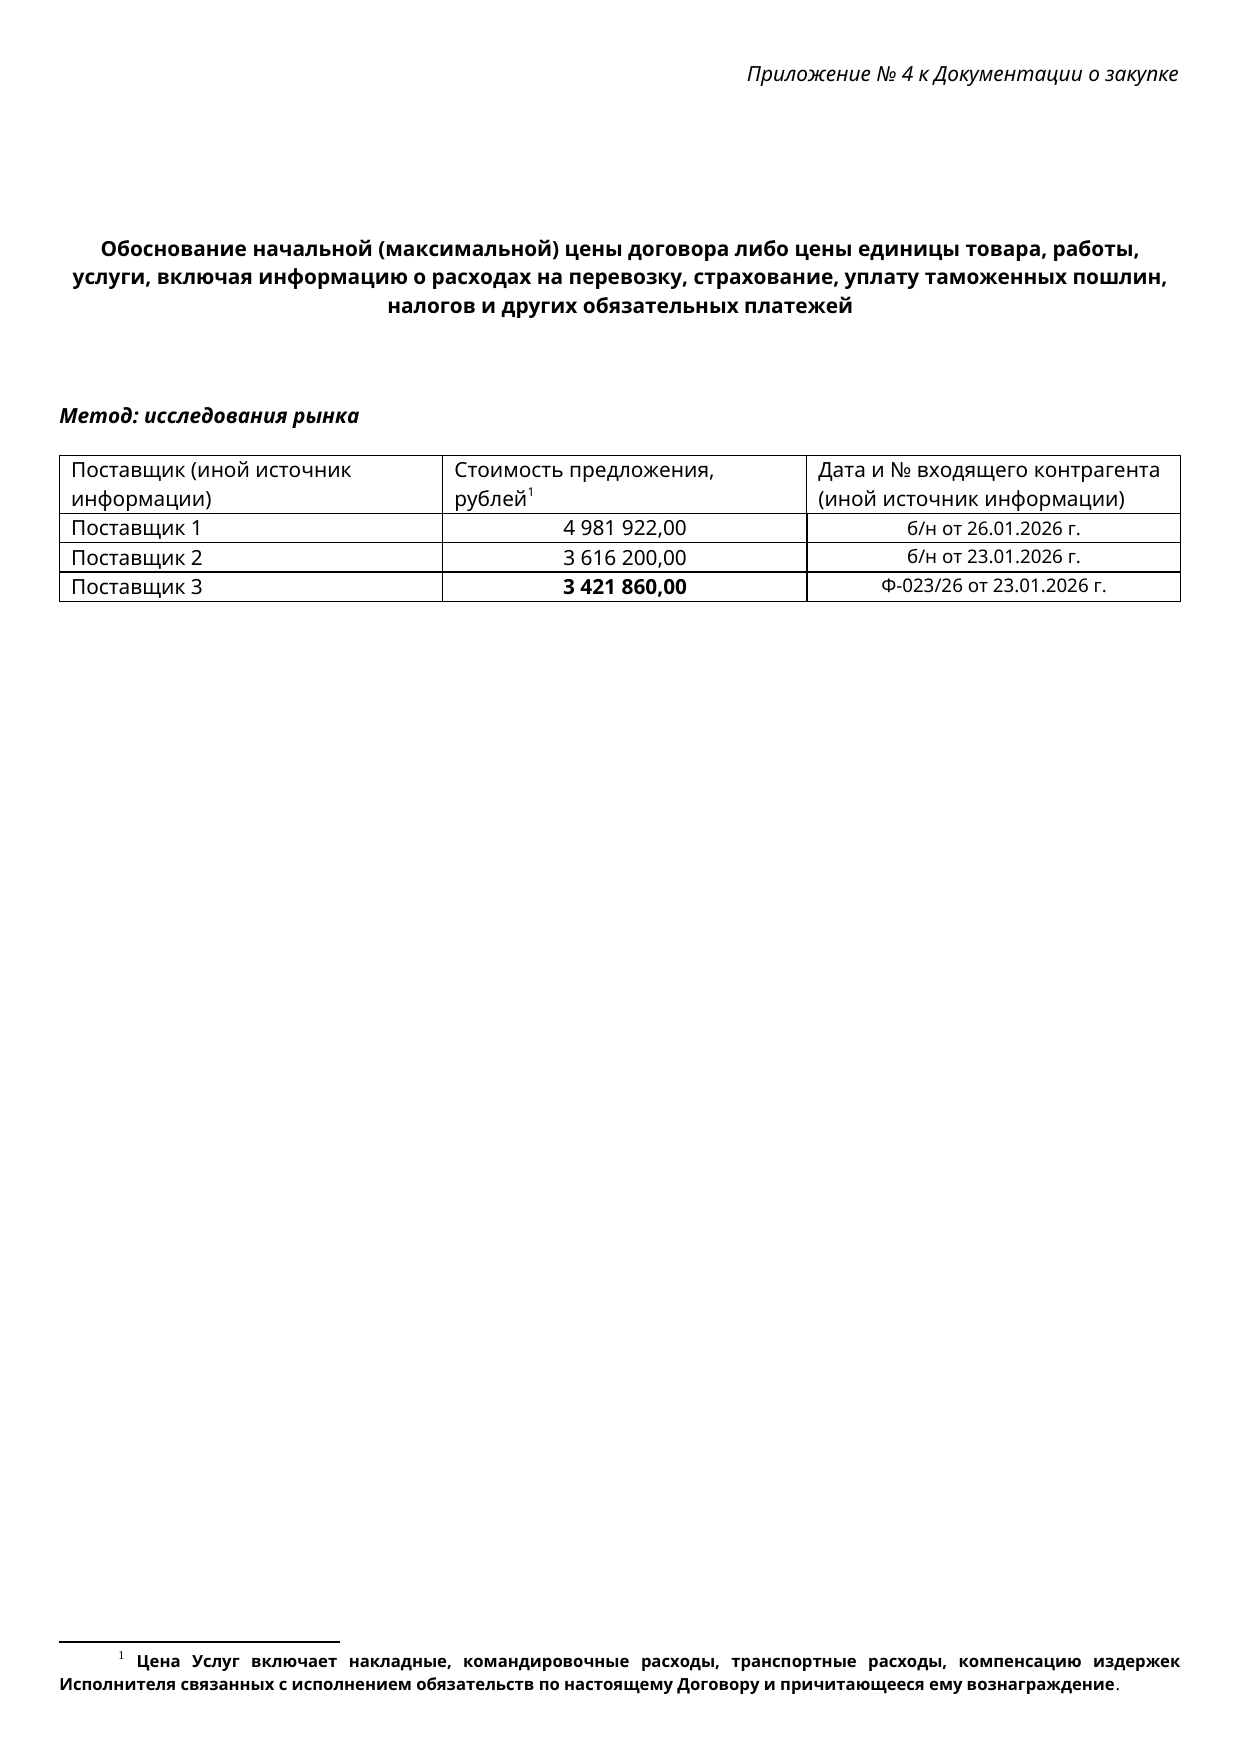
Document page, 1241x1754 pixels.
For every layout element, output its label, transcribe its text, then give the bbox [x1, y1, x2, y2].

table_cell Поставщик 3 [60, 573, 442, 601]
text Метод: исследования рынка [59, 401, 1181, 429]
table_header Поставщик (иной источник информации) [60, 456, 442, 512]
table_cell Поставщик 2 [60, 543, 442, 571]
table_cell б/н от 23.01.2026 г. [808, 543, 1180, 571]
table_cell 3 421 860,00 [443, 573, 806, 601]
table_cell б/н от 26.01.2026 г. [808, 514, 1180, 542]
table_header Дата и № входящего контрагента (иной источник информации) [807, 456, 1180, 512]
table_header Стоимость предложения, рублей [443, 456, 806, 512]
table_cell Ф-023/26 от 23.01.2026 г. [808, 573, 1180, 601]
table_cell 3 616 200,00 [443, 543, 806, 571]
list Приложение № 4 к Документации о закупке [134, 59, 1181, 87]
table_cell 4 981 922,00 [443, 514, 806, 542]
text Обоснование начальной (максимальной) цены договора либо цены единицы товара, работы, услуги, включая информацию о расходах на перевозку, страхование, уплату таможенных пошлин, налогов и других обязательных платежей [59, 234, 1181, 319]
table_cell Поставщик 1 [60, 514, 442, 542]
